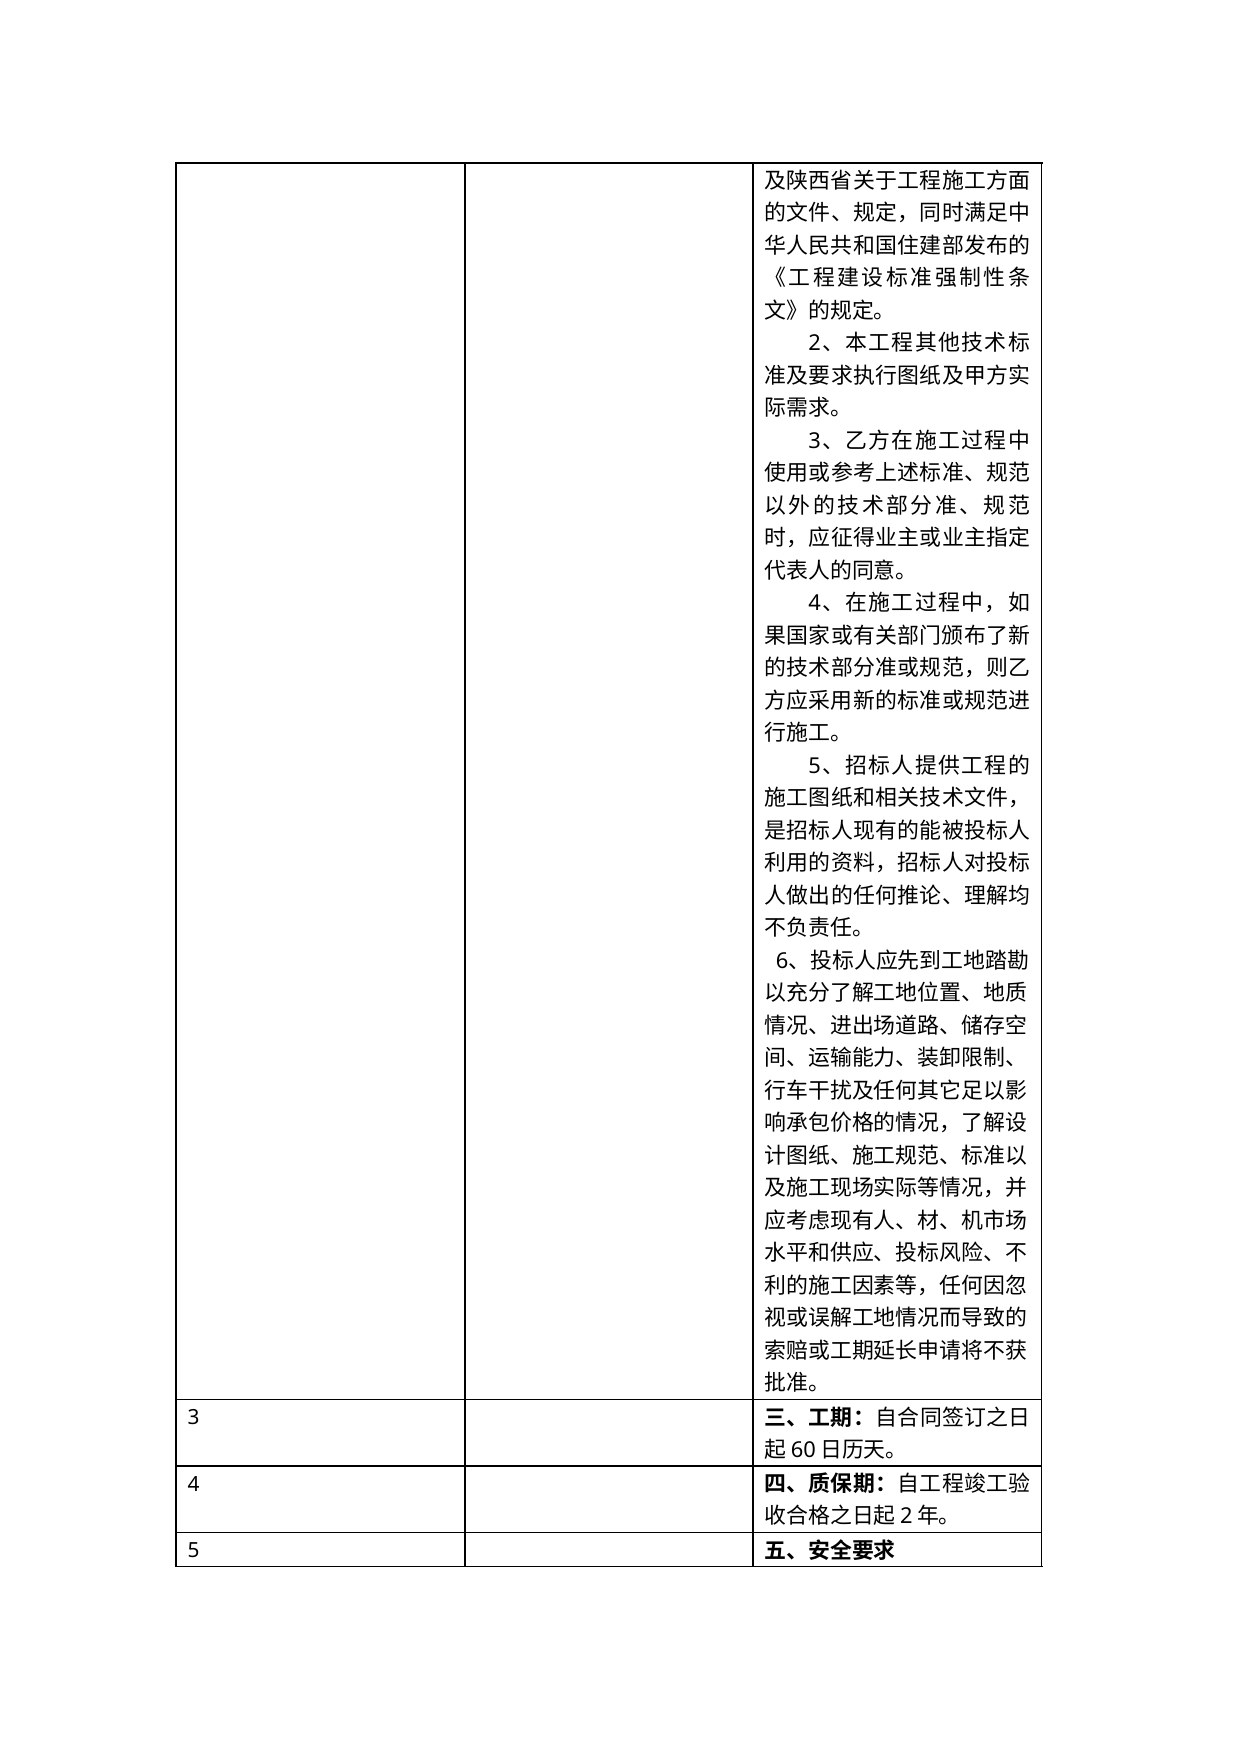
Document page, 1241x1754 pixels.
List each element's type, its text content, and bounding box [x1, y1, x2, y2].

table_cell 3 [177, 1400, 464, 1465]
table_cell [466, 1467, 752, 1532]
table_cell 2 [177, 164, 464, 1398]
table_cell 5 [177, 1533, 464, 1566]
table_cell [466, 1400, 752, 1465]
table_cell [754, 164, 1041, 1398]
table_cell 四、质保期：自工程竣工验收合格之日起2年。 [754, 1467, 1041, 1532]
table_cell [754, 1533, 1041, 1566]
table_cell [466, 164, 752, 1398]
table_cell [466, 1533, 752, 1566]
table_cell 4 [177, 1467, 464, 1532]
table_cell 三、工期：自合同签订之日起60日历天。 [754, 1400, 1041, 1465]
